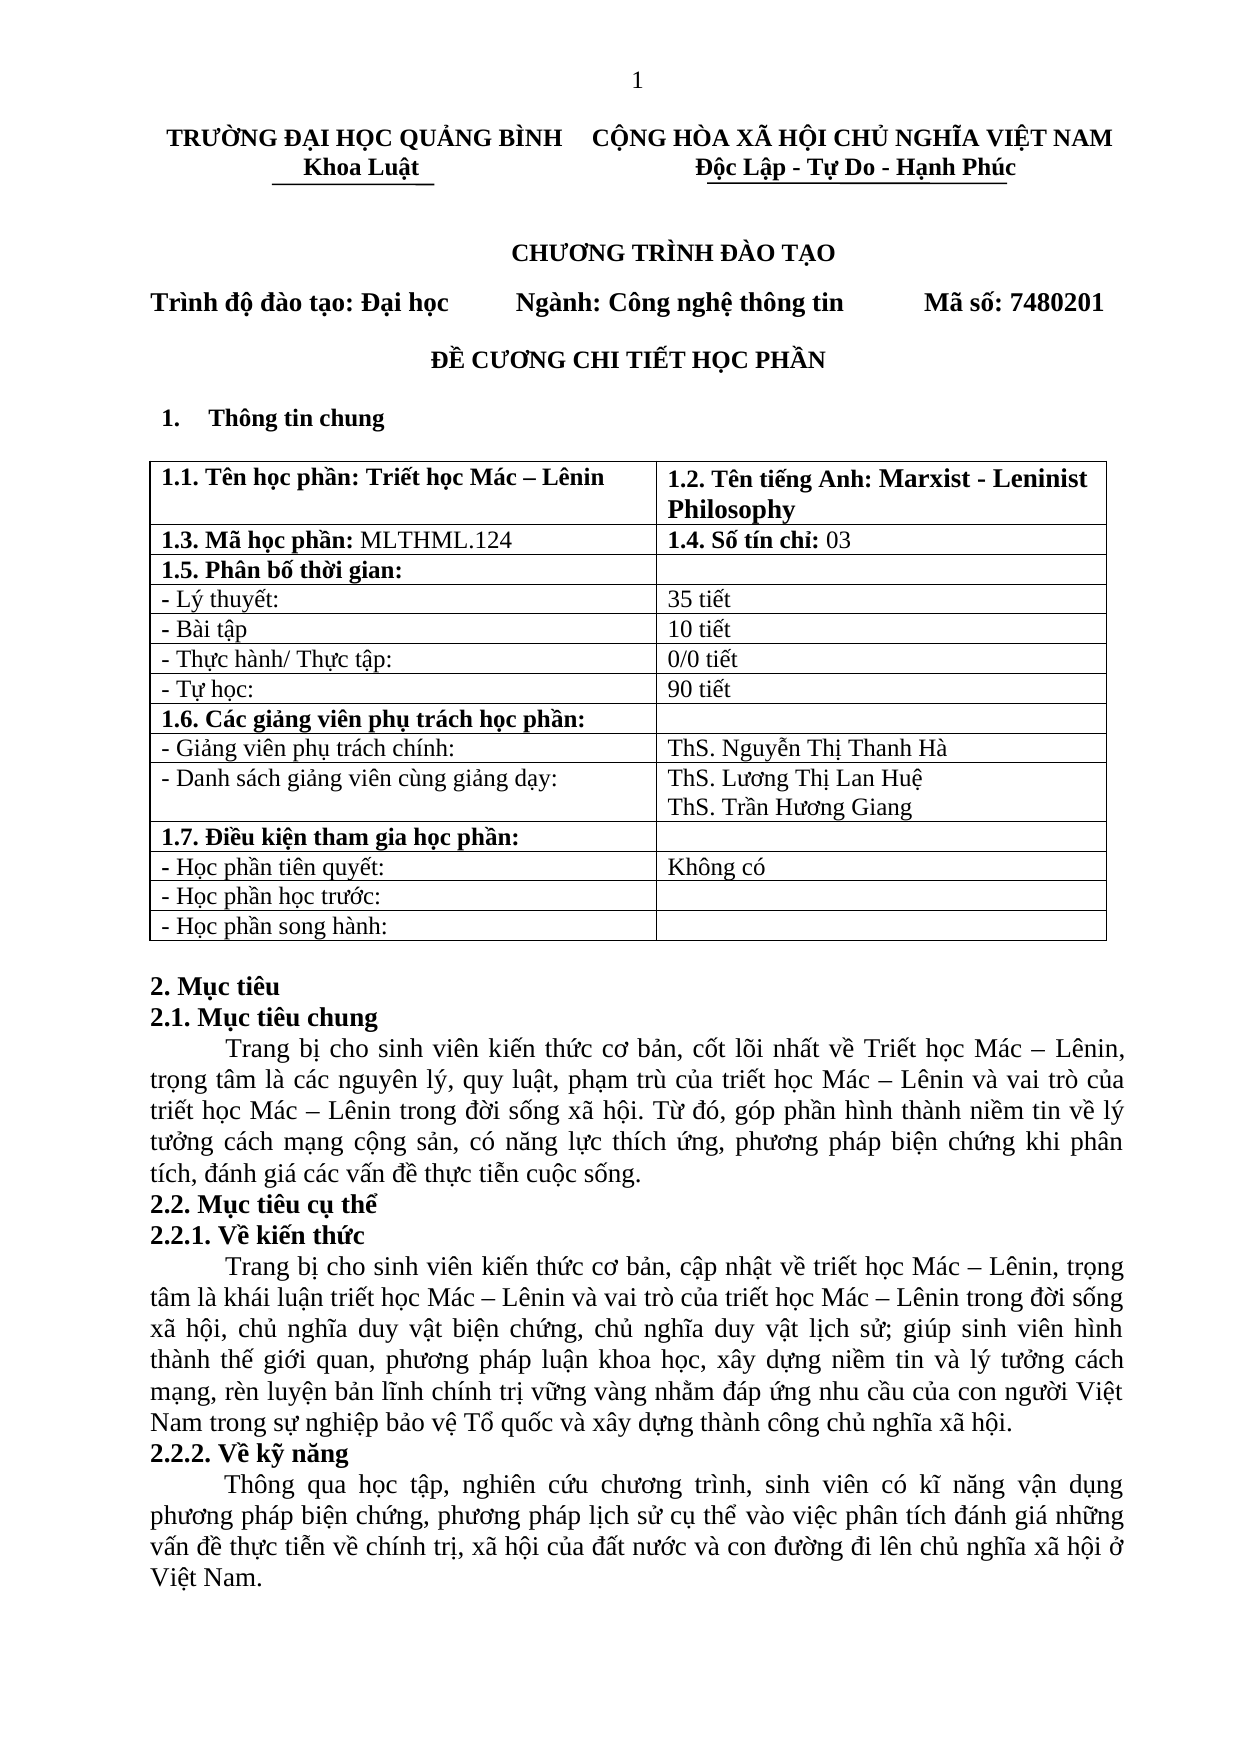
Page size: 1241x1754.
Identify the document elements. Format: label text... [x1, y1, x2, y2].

table_cell ThS. Nguyễn Thị Thanh Hà [657, 734, 1106, 762]
table_cell 1.2. Tên tiếng Anh: Marxist - Leninist Philosophy [657, 462, 1106, 524]
table_cell - Tự học: [151, 674, 656, 703]
table_header TRƯỜNG ĐẠI HỌC QUẢNG BÌNH [150, 123, 572, 152]
table_cell 1.5. Phân bố thời gian: [151, 555, 656, 583]
table_cell - Học phần song hành: [151, 911, 656, 940]
table_cell Không có [657, 852, 1106, 880]
table_cell - Danh sách giảng viên cùng giảng dạy: [151, 763, 656, 821]
table_cell - Giảng viên phụ trách chính: [151, 734, 656, 762]
text 2.2.1. Về kiến thức [150, 1219, 1125, 1250]
text 2.2. Mục tiêu cụ thể [150, 1188, 1125, 1219]
table_cell [657, 881, 1106, 910]
table_cell [657, 704, 1106, 732]
table_cell [150, 181, 572, 209]
text Trang bị cho sinh viên kiến thức cơ bản, cốt lõi nhất về Triết học Mác – Lênin, trọng tâm là các nguyên lý, quy luật, phạm trù của triết học Mác – Lênin và vai trò của triết học Mác – Lênin trong đời sống xã hội. Từ đó, góp phần hình thành niềm tin về lý tưởng cách mạng cộng sản, có năng lực thích ứng, phương pháp biện chứng khi phân tích, đánh giá các vấn đề thực tiễn cuộc sống. [150, 1032, 1125, 1188]
table_cell [572, 181, 1133, 209]
table_cell ThS. Lương Thị Lan Huệ ThS. Trần Hương Giang [657, 763, 1106, 821]
table_cell - Lý thuyết: [151, 585, 656, 613]
text Trang bị cho sinh viên kiến thức cơ bản, cập nhật về triết học Mác – Lênin, trọng tâm là khái luận triết học Mác – Lênin và vai trò của triết học Mác – Lênin trong đời sống xã hội, chủ nghĩa duy vật biện chứng, chủ nghĩa duy vật lịch sử; giúp sinh viên hình thành thế giới quan, phương pháp luận khoa học, xây dựng niềm tin và lý tưởng cách mạng, rèn luyện bản lĩnh chính trị vững vàng nhằm đáp ứng nhu cầu của con người Việt Nam trong sự nghiệp bảo vệ Tổ quốc và xây dựng thành công chủ nghĩa xã hội. [150, 1250, 1125, 1437]
table_cell Trình độ đào tạo: Đại học [139, 286, 469, 317]
table_cell 1.7. Điều kiện tham gia học phần: [151, 822, 656, 851]
table_header ĐỀ CƯƠNG CHI TIẾT HỌC PHẦN Thông tin chung [150, 346, 1106, 461]
table_cell 0/0 tiết [657, 644, 1106, 673]
text 2.2.2. Về kỹ năng [150, 1437, 1125, 1468]
table_cell 1.6. Các giảng viên phụ trách học phần: [151, 704, 656, 732]
table_header CỘNG HÒA XÃ HỘI CHỦ NGHĨA VIỆT NAM [572, 123, 1133, 152]
table_cell - Thực hành/ Thực tập: [151, 644, 656, 673]
table_header CHƯƠNG TRÌNH ĐÀO TẠO [139, 238, 1208, 286]
table_cell - Bài tập [151, 614, 656, 643]
table_cell 1.4. Số tín chỉ: 03 [657, 525, 1106, 554]
text 2. Mục tiêu [150, 970, 1125, 1001]
text 2.1. Mục tiêu chung [150, 1001, 1125, 1032]
table_cell - Học phần học trước: [151, 881, 656, 910]
table_cell 10 tiết [657, 614, 1106, 643]
table_cell Mã số: 7480201 [891, 286, 1116, 317]
table_cell [657, 555, 1106, 583]
table_cell Khoa Luật [150, 152, 572, 181]
table_cell 1.1. Tên học phần: Triết học Mác – Lênin [151, 462, 656, 524]
table_cell - Học phần tiên quyết: [151, 852, 656, 880]
table_cell Ngành: Công nghệ thông tin [469, 286, 891, 317]
text Thông qua học tập, nghiên cứu chương trình, sinh viên có kĩ năng vận dụng phương pháp biện chứng, phương pháp lịch sử cụ thể vào việc phân tích đánh giá những vấn đề thực tiễn về chính trị, xã hội của đất nước và con đường đi lên chủ nghĩa xã hội ở Việt Nam. [150, 1468, 1125, 1593]
table_cell 35 tiết [657, 585, 1106, 613]
table_cell [657, 822, 1106, 851]
table_cell Độc Lập - Tự Do - Hạnh Phúc [572, 152, 1133, 181]
table_cell 90 tiết [657, 674, 1106, 703]
table_cell 1.3. Mã học phần: MLTHML.124 [151, 525, 656, 554]
table_cell [657, 911, 1106, 940]
